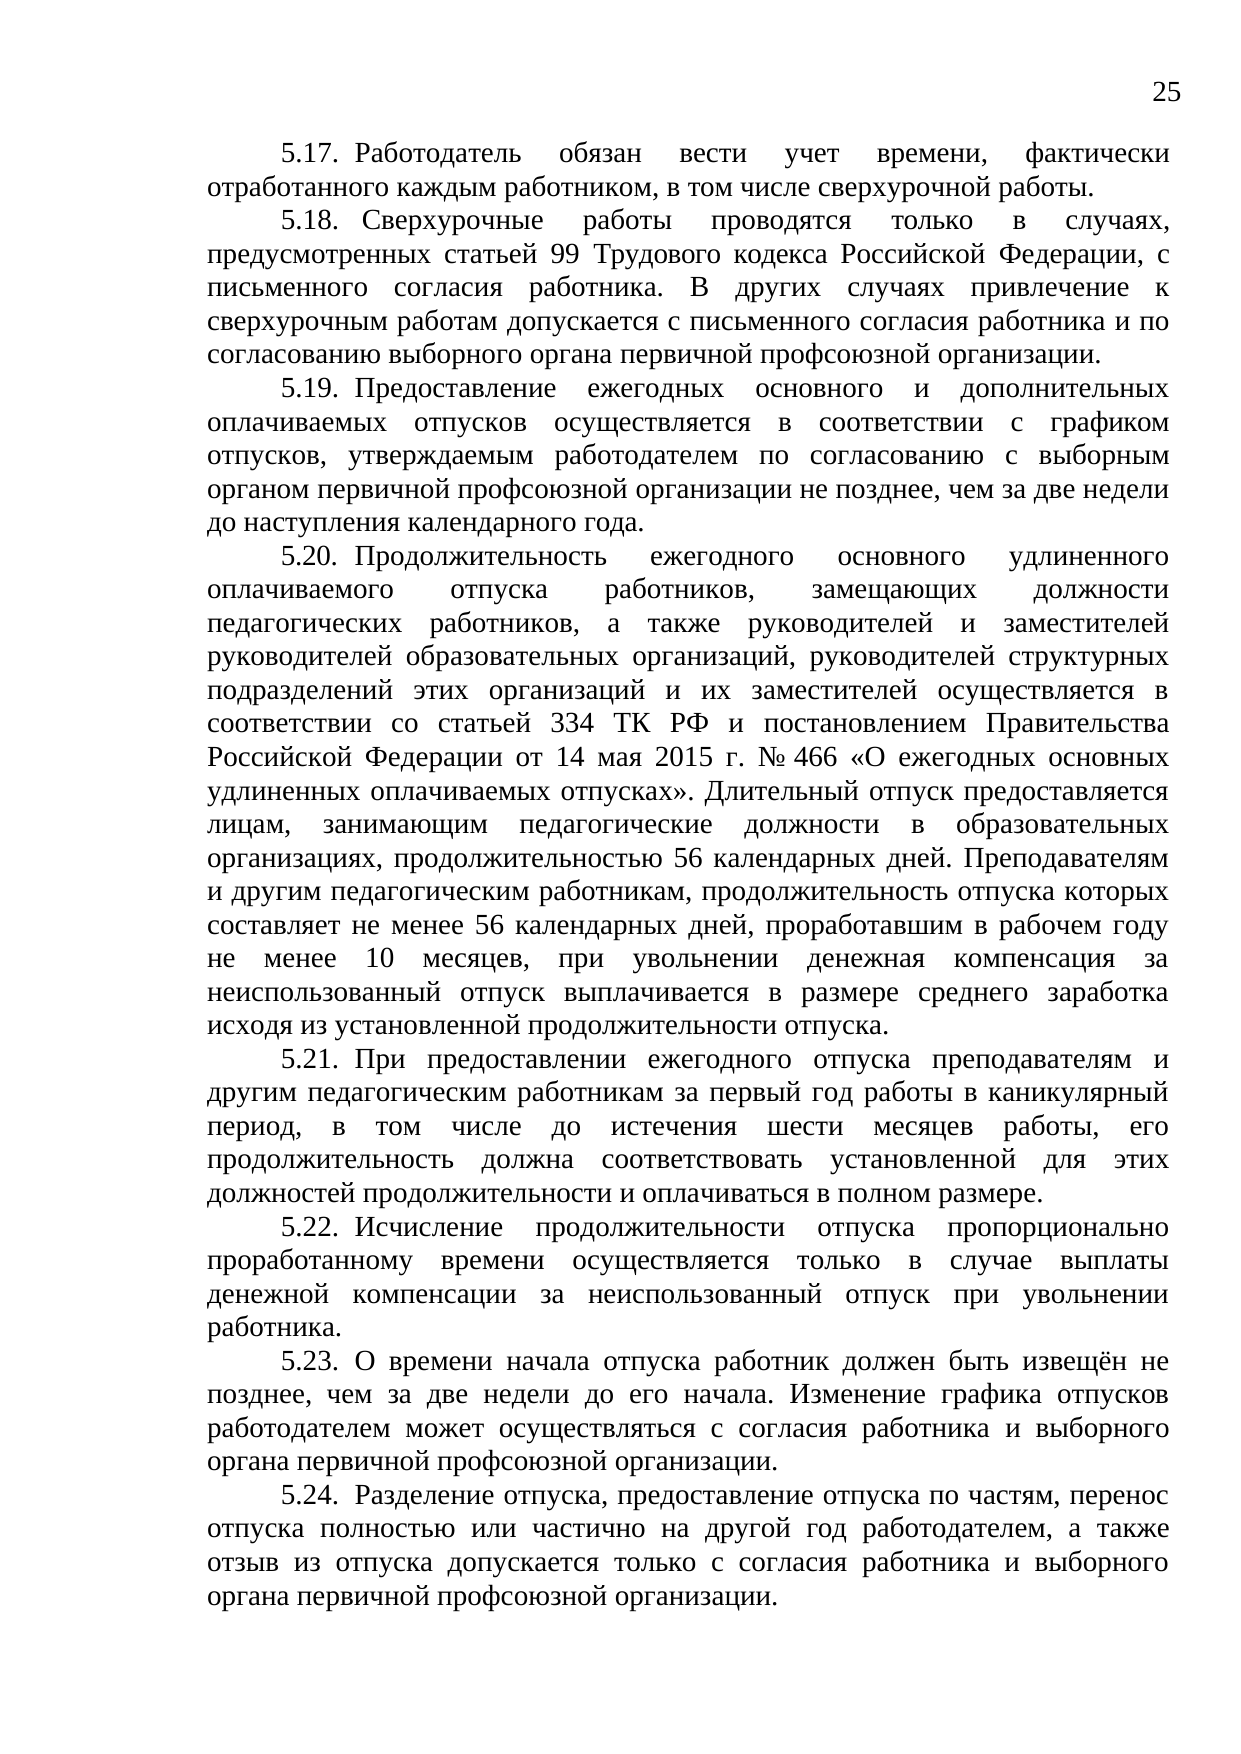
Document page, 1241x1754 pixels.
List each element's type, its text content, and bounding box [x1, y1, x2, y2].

list Исчисление продолжительности отпуска пропорционально проработанному времени осуществляется только в случае выплаты денежной компенсации за неиспользованный отпуск при увольнении работника. [207, 1209, 1169, 1343]
list При предоставлении ежегодного отпуска преподавателям и другим педагогическим работникам за первый год работы в каникулярный период, в том числе до истечения шести месяцев работы, его продолжительность должна соответствовать установленной для этих должностей продолжительности и оплачиваться в полном размере. [207, 1041, 1169, 1209]
list Продолжительность ежегодного основного удлиненного оплачиваемого отпуска работников, замещающих должности педагогических работников, а также руководителей и заместителей руководителей образовательных организаций, руководителей структурных подразделений этих организаций и их заместителей осуществляется в соответствии со статьей 334 ТК РФ и постановлением Правительства Российской Федерации от 14 мая 2015 г. № 466 «О ежегодных основных удлиненных оплачиваемых отпусках». Длительный отпуск предоставляется лицам, занимающим педагогические должности в образовательных организациях, продолжительностью 56 календарных дней. Преподавателям и другим педагогическим работникам, продолжительность отпуска которых составляет не менее 56 календарных дней, проработавшим в рабочем году не менее 10 месяцев, при увольнении денежная компенсация за неиспользованный отпуск выплачивается в размере среднего заработка исходя из установленной продолжительности отпуска. [207, 538, 1169, 1041]
list О времени начала отпуска работник должен быть извещён не позднее, чем за две недели до его начала. Изменение графика отпусков работодателем может осуществляться с согласия работника и выборного органа первичной профсоюзной организации. [207, 1343, 1169, 1477]
list Сверхурочные работы проводятся только в случаях, предусмотренных статьей 99 Трудового кодекса Российской Федерации, с письменного согласия работника. В других случаях привлечение к сверхурочным работам допускается с письменного согласия работника и по согласованию выборного органа первичной профсоюзной организации. [207, 202, 1170, 370]
list Разделение отпуска, предоставление отпуска по частям, перенос отпуска полностью или частично на другой год работодателем, а также отзыв из отпуска допускается только с согласия работника и выборного органа первичной профсоюзной организации. [207, 1477, 1169, 1611]
list Предоставление ежегодных основного и дополнительных оплачиваемых отпусков осуществляется в соответствии с графиком отпусков, утверждаемым работодателем по согласованию с выборным органом первичной профсоюзной организации не позднее, чем за две недели до наступления календарного года. [207, 370, 1169, 538]
list Работодатель обязан вести учет времени, фактически отработанного каждым работником, в том числе сверхурочной работы. [207, 135, 1170, 202]
